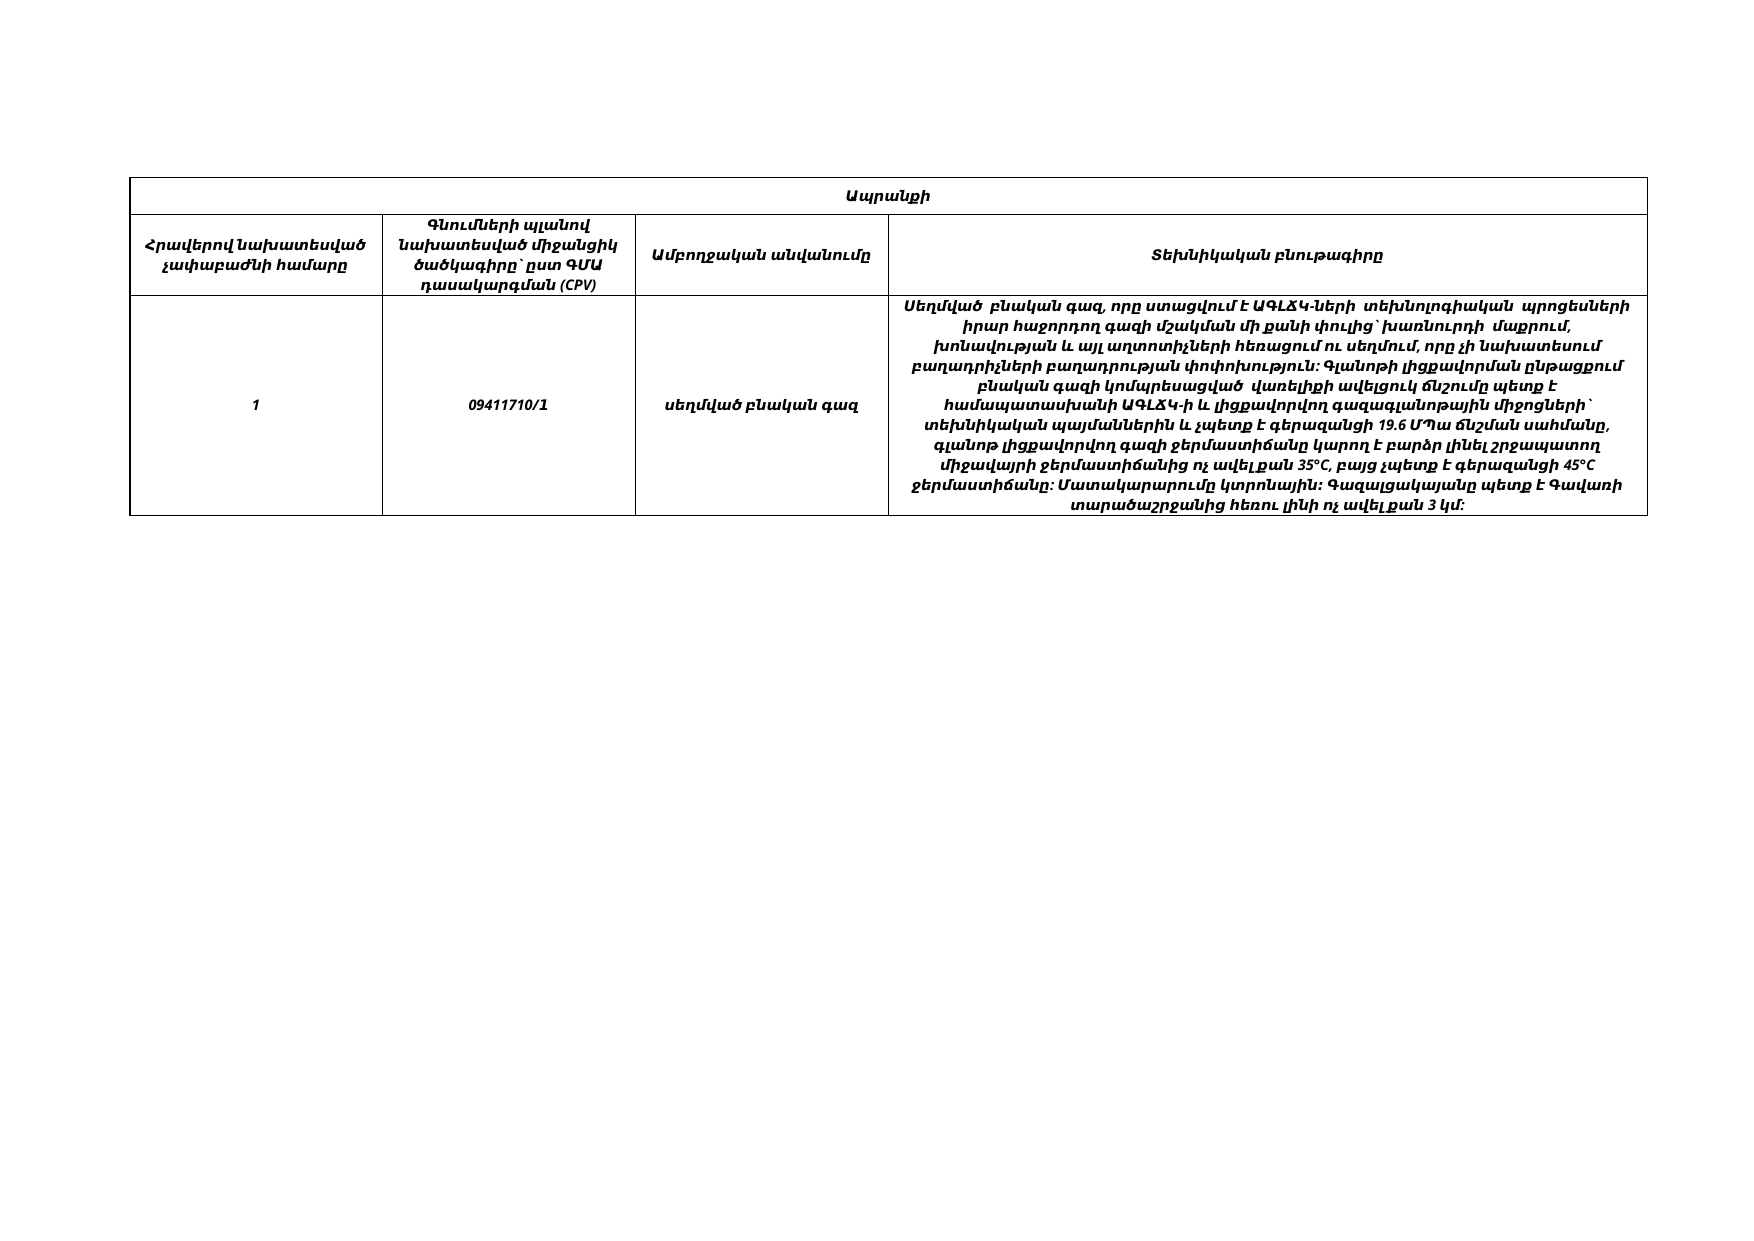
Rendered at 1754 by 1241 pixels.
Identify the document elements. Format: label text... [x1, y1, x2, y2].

table_cell Գնումների պլանով նախատեսված միջանցիկ ծածկագիրը` ըստ ԳՄԱ դասակարգման (CPV) [383, 215, 635, 295]
table_cell Ամբողջական անվանումը [636, 215, 888, 295]
table_cell սեղմված բնական գազ [636, 296, 888, 514]
table_cell Տեխնիկական բնութագիրը [889, 215, 1647, 295]
table_cell 09411710/1 [383, 296, 635, 514]
table_cell Սեղմված բնական գազ, որը ստացվում է ԱԳԼՃԿ-ների տեխնոլոգիական պրոցեսների իրար հաջորդող գազի մշակման մի քանի փուլից` խառնուրդի մաքրում, խոնավության և այլ աղտոտիչների հեռացում ու սեղմում, որը չի նախատեսում բաղադրիչների բաղադրության փոփոխություն: Գլանոթի լիցքավորման ընթացքում բնական գազի կոմպրեսացված վառելիքի ավելցուկ ճնշումը պետք է համապատասխանի ԱԳԼՃԿ-ի և լիցքավորվող գազագլանոթային միջոցների` տեխնիկական պայմաններին և չպետք է գերազանցի 19.6 ՄՊա ճնշման սահմանը, գլանոթ լիցքավորվող գազի ջերմաստիճանը կարող է բարձր լինել շրջապատող միջավայրի ջերմաստիճանից ոչ ավել քան 35°C, բայց չպետք է գերազանցի 45°C ջերմաստիճանը: Մատակարարումը կտրոնային։ Գազալցակայանը պետք է Գավառի տարածաշրջանից հեռու լինի ոչ ավել քան 3 կմ: [889, 296, 1647, 514]
table_cell 1 [131, 296, 382, 514]
table_cell Հրավերով նախատեսված չափաբաժնի համարը [131, 215, 382, 295]
table_header Ապրանքի [131, 178, 1647, 214]
